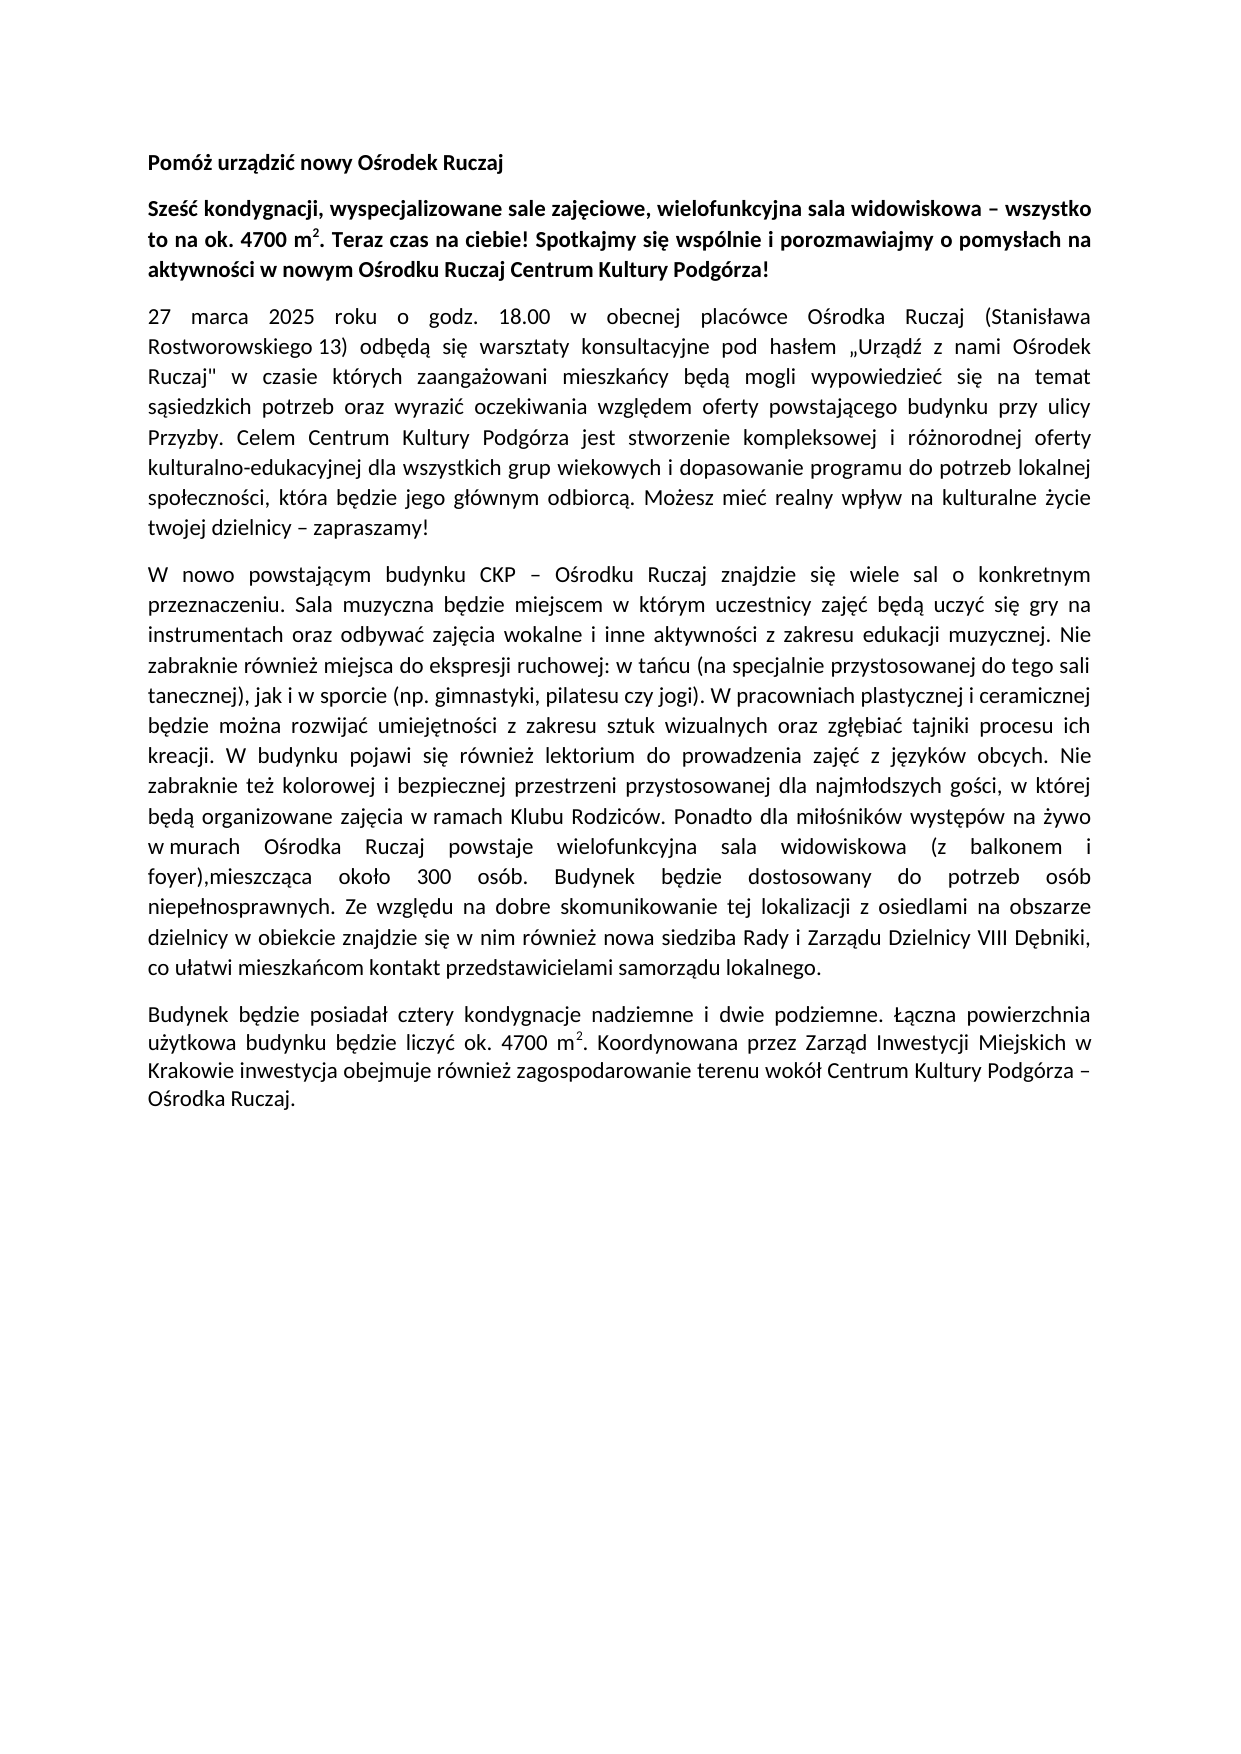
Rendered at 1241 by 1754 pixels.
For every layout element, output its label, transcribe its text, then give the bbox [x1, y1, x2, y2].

text Sześć kondygnacji, wyspecjalizowane sale zajęciowe, wielofunkcyjna sala widowiskowa – wszystko to na ok. 4700 m2. Teraz czas na ciebie! Spotkajmy się wspólnie i porozmawiajmy o pomysłach na aktywności w nowym Ośrodku Ruczaj Centrum Kultury Podgórza! [148, 194, 1093, 283]
text 27 marca 2025 roku o godz. 18.00 w obecnej placówce Ośrodka Ruczaj (Stanisława Rostworowskiego 13) odbędą się warsztaty konsultacyjne pod hasłem „Urządź z nami Ośrodek Ruczaj" w czasie których zaangażowani mieszkańcy będą mogli wypowiedzieć się na temat sąsiedzkich potrzeb oraz wyrazić oczekiwania względem oferty powstającego budynku przy ulicy Przyzby. Celem Centrum Kultury Podgórza jest stworzenie kompleksowej i różnorodnej oferty kulturalno-edukacyjnej dla wszystkich grup wiekowych i dopasowanie programu do potrzeb lokalnej społeczności, która będzie jego głównym odbiorcą. Możesz mieć realny wpływ na kulturalne życie twojej dzielnicy – zapraszamy! [148, 302, 1093, 541]
text Pomóż urządzić nowy Ośrodek Ruczaj [148, 148, 1093, 176]
text W nowo powstającym budynku CKP – Ośrodku Ruczaj znajdzie się wiele sal o konkretnym przeznaczeniu. Sala muzyczna będzie miejscem w którym uczestnicy zajęć będą uczyć się gry na instrumentach oraz odbywać zajęcia wokalne i inne aktywności z zakresu edukacji muzycznej. Nie zabraknie również miejsca do ekspresji ruchowej: w tańcu (na specjalnie przystosowanej do tego sali tanecznej), jak i w sporcie (np. gimnastyki, pilatesu czy jogi). W pracowniach plastycznej i ceramicznej będzie można rozwijać umiejętności z zakresu sztuk wizualnych oraz zgłębiać tajniki procesu ich kreacji. W budynku pojawi się również lektorium do prowadzenia zajęć z języków obcych. Nie zabraknie też kolorowej i bezpiecznej przestrzeni przystosowanej dla najmłodszych gości, w której będą organizowane zajęcia w ramach Klubu Rodziców. Ponadto dla miłośników występów na żywo w murach Ośrodka Ruczaj powstaje wielofunkcyjna sala widowiskowa (z balkonem i foyer),mieszcząca około 300 osób. Budynek będzie dostosowany do potrzeb osób niepełnosprawnych. Ze względu na dobre skomunikowanie tej lokalizacji z osiedlami na obszarze dzielnicy w obiekcie znajdzie się w nim również nowa siedziba Rady i Zarządu Dzielnicy VIII Dębniki, co ułatwi mieszkańcom kontakt przedstawicielami samorządu lokalnego. [148, 560, 1093, 981]
text Budynek będzie posiadał cztery kondygnacje nadziemne i dwie podziemne. Łączna powierzchnia użytkowa budynku będzie liczyć ok. 4700 m2. Koordynowana przez Zarząd Inwestycji Miejskich w Krakowie inwestycja obejmuje również zagospodarowanie terenu wokół Centrum Kultury Podgórza – Ośrodka Ruczaj. [148, 1000, 1093, 1112]
